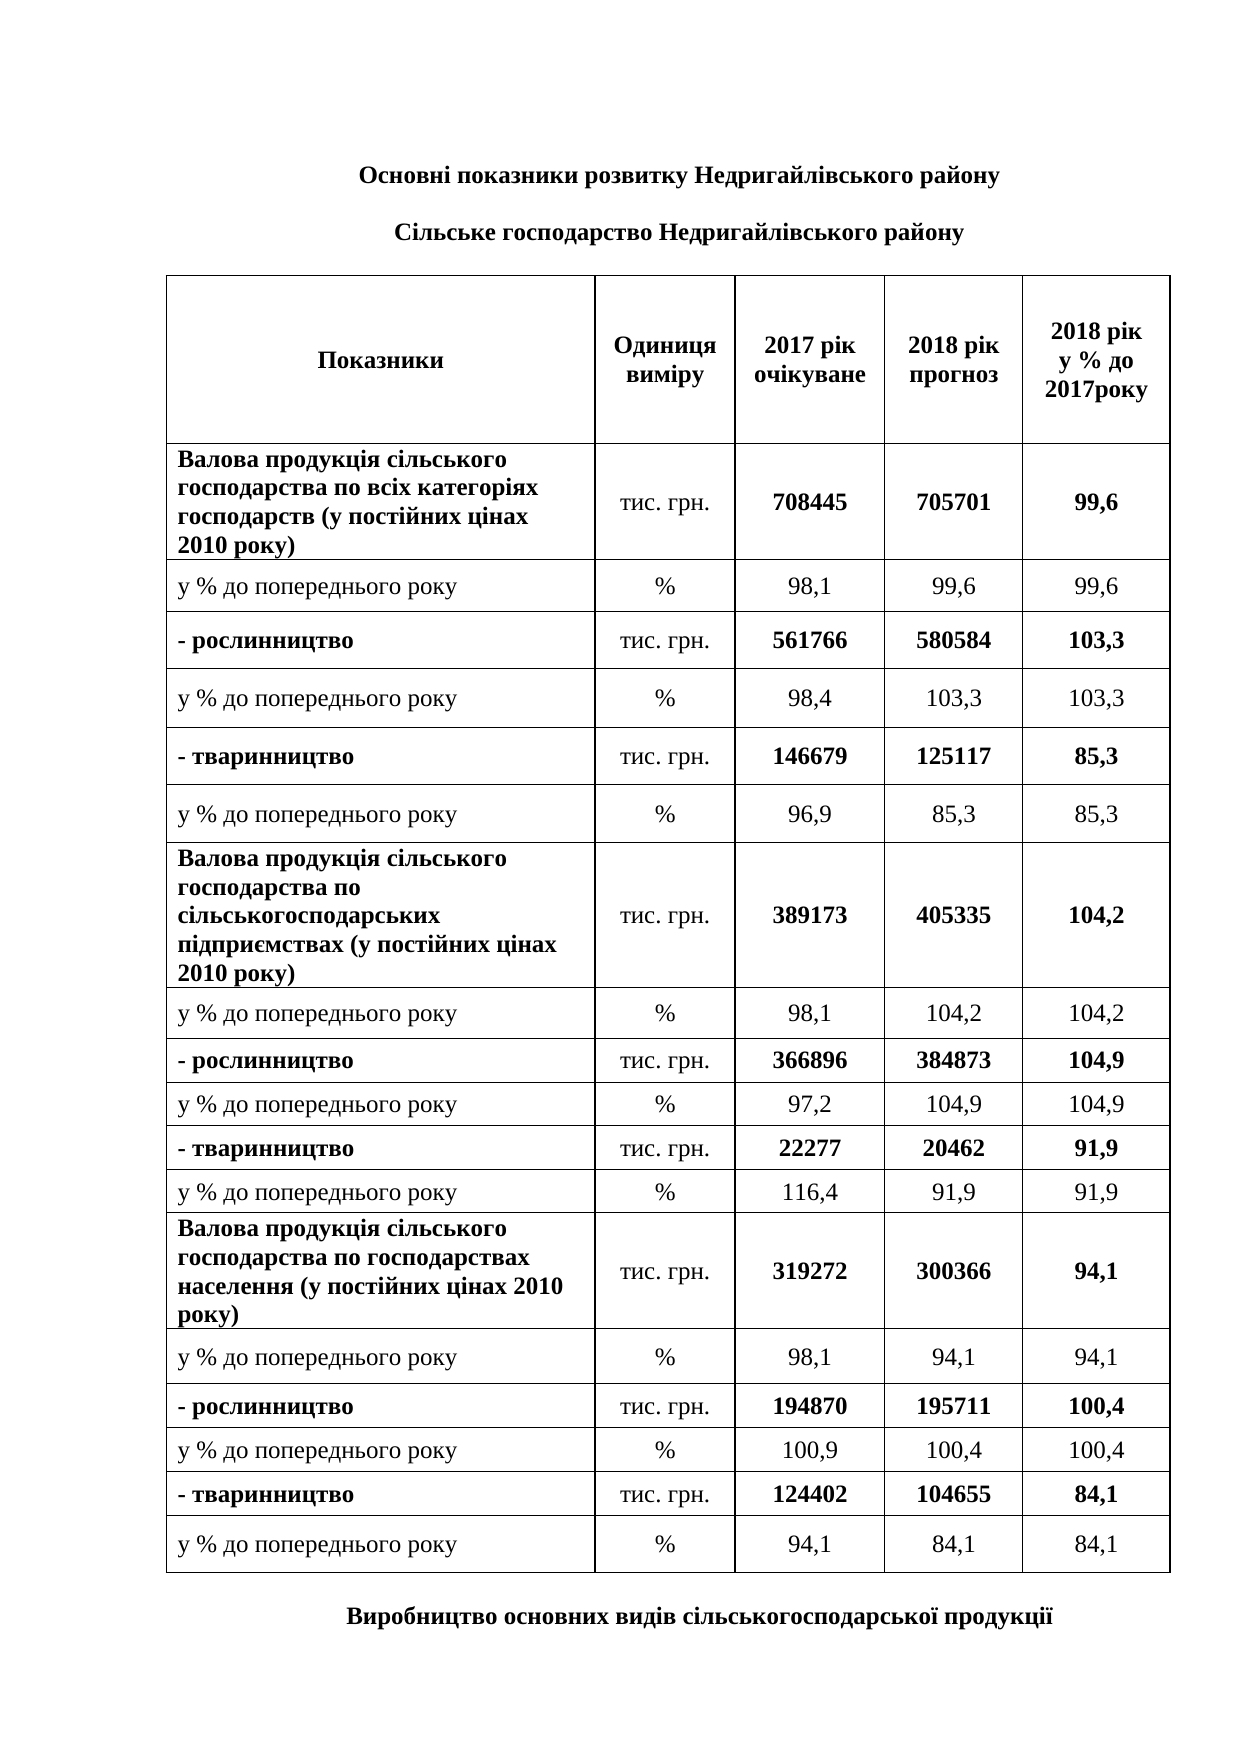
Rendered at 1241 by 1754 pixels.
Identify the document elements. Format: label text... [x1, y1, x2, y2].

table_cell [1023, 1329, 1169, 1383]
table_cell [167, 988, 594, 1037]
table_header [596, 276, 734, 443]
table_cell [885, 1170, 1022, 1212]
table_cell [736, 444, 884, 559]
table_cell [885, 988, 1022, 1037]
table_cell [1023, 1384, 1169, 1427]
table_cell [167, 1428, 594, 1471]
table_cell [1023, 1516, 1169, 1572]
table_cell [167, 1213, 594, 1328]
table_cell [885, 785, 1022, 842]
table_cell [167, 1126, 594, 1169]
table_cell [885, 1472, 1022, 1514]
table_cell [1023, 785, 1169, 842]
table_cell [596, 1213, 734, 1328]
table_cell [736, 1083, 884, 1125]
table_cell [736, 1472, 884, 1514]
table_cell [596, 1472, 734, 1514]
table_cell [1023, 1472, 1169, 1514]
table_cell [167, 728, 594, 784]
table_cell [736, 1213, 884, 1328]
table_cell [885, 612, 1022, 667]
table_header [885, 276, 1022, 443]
text Основні показники розвитку Недригайлівського району [177, 160, 1181, 189]
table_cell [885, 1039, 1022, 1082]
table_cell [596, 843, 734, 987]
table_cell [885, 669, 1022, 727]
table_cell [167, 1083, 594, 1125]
text Виробництво основних видів сільськогосподарської продукції [177, 1601, 1181, 1630]
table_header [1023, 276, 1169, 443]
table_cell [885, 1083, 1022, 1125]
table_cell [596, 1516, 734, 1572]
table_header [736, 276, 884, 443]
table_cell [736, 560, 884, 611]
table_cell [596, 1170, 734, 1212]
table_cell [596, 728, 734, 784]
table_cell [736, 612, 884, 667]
text Сільське господарство Недригайлівського району [177, 217, 1181, 246]
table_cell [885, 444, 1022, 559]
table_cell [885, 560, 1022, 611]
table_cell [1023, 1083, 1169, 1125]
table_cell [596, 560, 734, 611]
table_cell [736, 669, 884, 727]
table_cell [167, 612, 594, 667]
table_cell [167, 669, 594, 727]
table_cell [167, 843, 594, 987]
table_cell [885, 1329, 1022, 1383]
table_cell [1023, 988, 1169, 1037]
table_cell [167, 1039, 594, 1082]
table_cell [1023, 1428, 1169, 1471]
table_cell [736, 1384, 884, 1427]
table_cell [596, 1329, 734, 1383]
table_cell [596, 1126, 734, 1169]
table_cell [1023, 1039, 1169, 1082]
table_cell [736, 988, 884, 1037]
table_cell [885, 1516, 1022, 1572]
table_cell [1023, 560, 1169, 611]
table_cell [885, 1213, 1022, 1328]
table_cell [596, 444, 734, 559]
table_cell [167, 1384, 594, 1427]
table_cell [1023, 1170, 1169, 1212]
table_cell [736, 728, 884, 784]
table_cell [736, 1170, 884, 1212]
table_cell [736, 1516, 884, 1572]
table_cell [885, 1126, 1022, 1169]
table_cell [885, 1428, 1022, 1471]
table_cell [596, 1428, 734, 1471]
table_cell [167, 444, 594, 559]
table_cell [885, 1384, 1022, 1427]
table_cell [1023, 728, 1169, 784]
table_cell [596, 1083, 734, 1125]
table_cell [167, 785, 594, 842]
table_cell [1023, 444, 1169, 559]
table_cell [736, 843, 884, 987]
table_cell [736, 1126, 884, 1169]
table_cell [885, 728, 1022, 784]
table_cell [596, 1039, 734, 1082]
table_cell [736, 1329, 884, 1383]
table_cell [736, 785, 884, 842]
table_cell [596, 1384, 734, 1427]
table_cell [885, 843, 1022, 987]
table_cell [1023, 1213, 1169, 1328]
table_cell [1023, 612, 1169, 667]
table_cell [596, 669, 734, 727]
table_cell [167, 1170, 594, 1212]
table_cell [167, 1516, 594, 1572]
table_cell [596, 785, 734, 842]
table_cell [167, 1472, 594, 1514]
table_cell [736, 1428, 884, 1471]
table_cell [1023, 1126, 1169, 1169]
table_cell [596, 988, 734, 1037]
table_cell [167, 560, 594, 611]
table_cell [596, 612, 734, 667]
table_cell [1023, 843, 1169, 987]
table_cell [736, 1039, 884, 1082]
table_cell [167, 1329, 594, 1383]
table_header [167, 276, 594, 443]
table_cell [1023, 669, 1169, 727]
